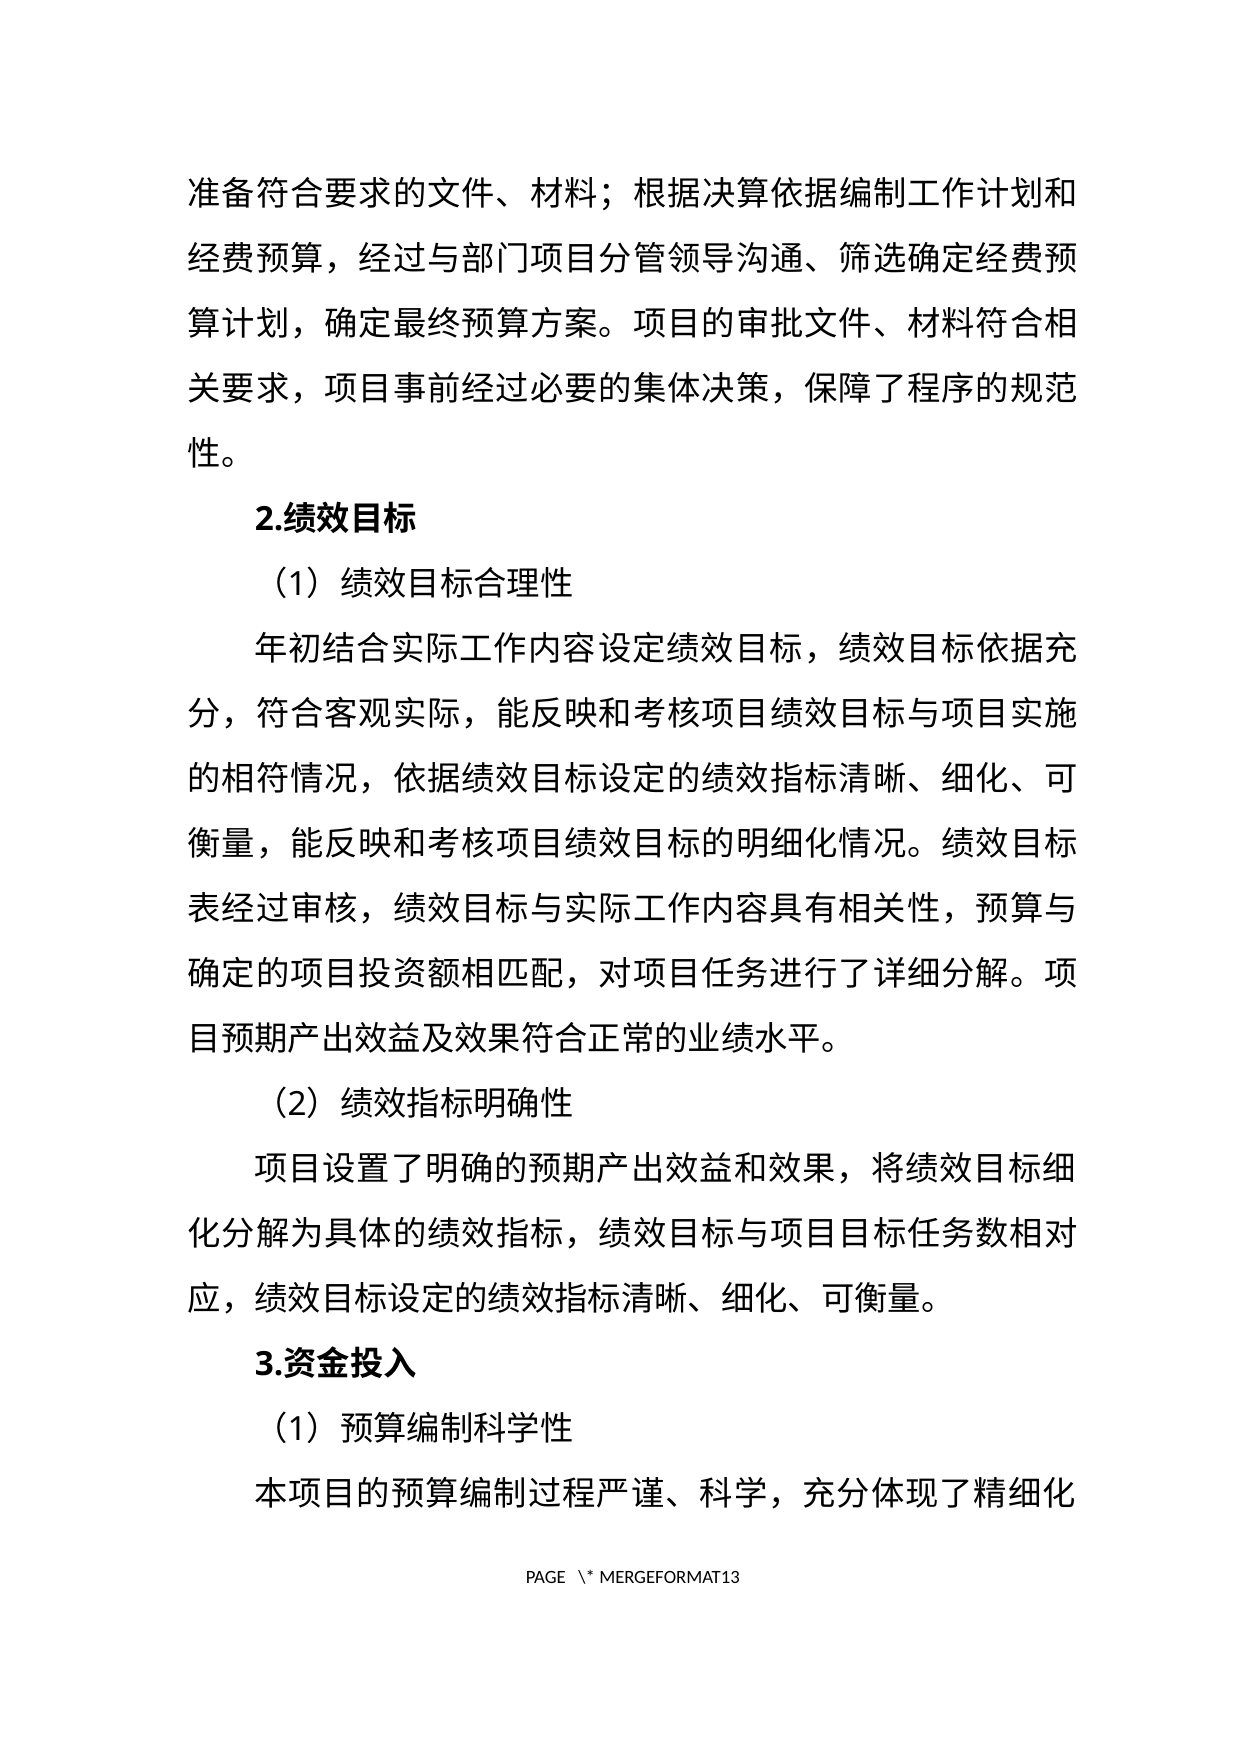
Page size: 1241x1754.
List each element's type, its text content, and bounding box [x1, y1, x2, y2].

text 3.资金投入 [187, 1329, 1078, 1394]
text （2）绩效指标明确性 [187, 1069, 1078, 1134]
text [187, 159, 1078, 484]
text 年初结合实际工作内容设定绩效目标，绩效目标依据充分，符合客观实际，能反映和考核项目绩效目标与项目实施的相符情况，依据绩效目标设定的绩效指标清晰、细化、可衡量，能反映和考核项目绩效目标的明细化情况。绩效目标表经过审核，绩效目标与实际工作内容具有相关性，预算与确定的项目投资额相匹配，对项目任务进行了详细分解。项目预期产出效益及效果符合正常的业绩水平。 [187, 614, 1078, 1069]
text （1）绩效目标合理性 [187, 549, 1078, 614]
text 项目设置了明确的预期产出效益和效果，将绩效目标细化分解为具体的绩效指标，绩效目标与项目目标任务数相对应，绩效目标设定的绩效指标清晰、细化、可衡量。 [187, 1134, 1078, 1329]
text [187, 1459, 1078, 1524]
text 2.绩效目标 [187, 484, 1078, 549]
text （1）预算编制科学性 [187, 1394, 1078, 1459]
